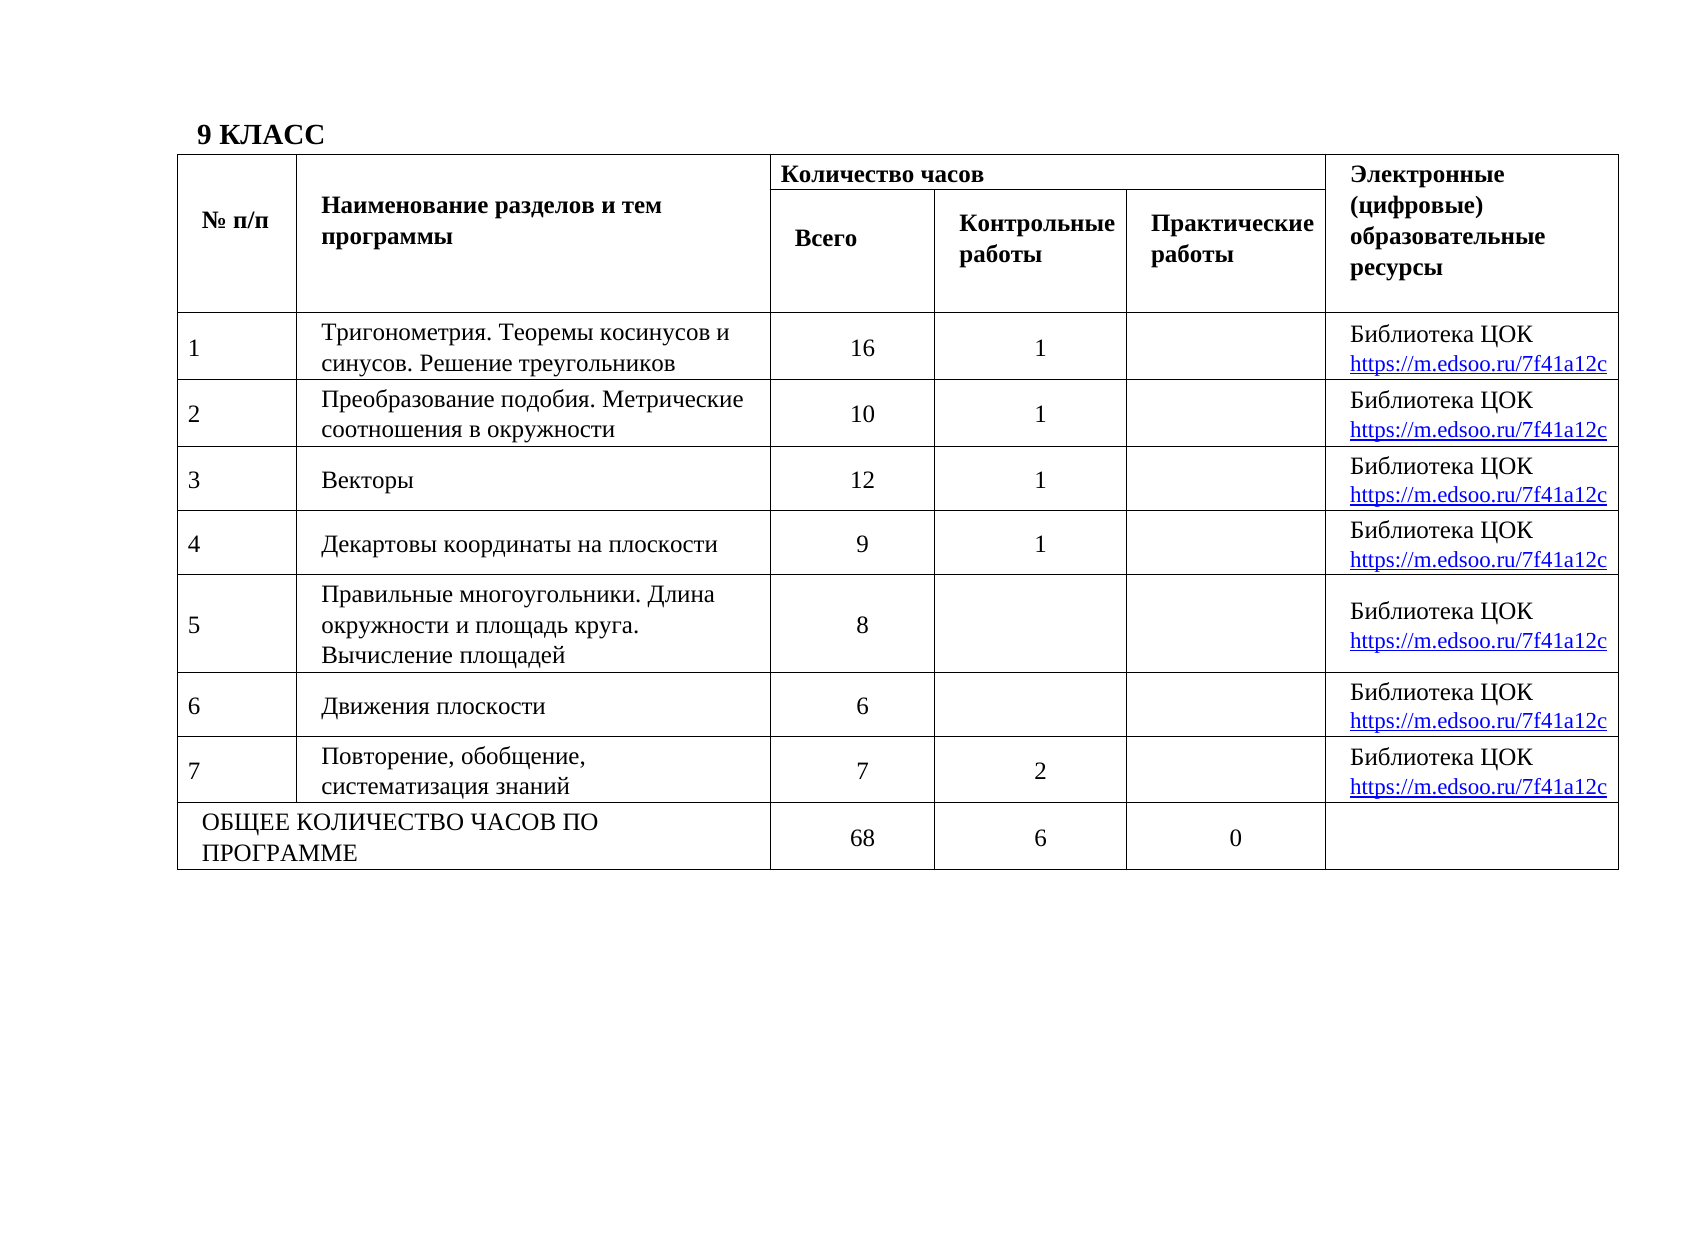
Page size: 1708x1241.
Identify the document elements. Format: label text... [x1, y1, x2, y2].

table_cell ОБЩЕЕ КОЛИЧЕСТВО ЧАСОВ ПО ПРОГРАММЕ [178, 803, 770, 869]
table_cell [1127, 575, 1325, 672]
table_cell Библиотека ЦОК https://m.edsoo.ru/7f41a12c [1326, 380, 1618, 446]
table_cell 1 [935, 447, 1126, 510]
table_cell 6 [935, 803, 1126, 869]
table_cell [935, 673, 1126, 736]
table_cell Библиотека ЦОК https://m.edsoo.ru/7f41a12c [1326, 313, 1618, 379]
table_cell 0 [1127, 803, 1325, 869]
table_cell Движения плоскости [297, 673, 770, 736]
table_cell 6 [178, 673, 296, 736]
table_cell Преобразование подобия. Метрические соотношения в окружности [297, 380, 770, 446]
table_cell Повторение, обобщение, систематизация знаний [297, 737, 770, 802]
table_cell 12 [771, 447, 934, 510]
table_cell 16 [771, 313, 934, 379]
table_cell 8 [771, 575, 934, 672]
table_cell 7 [178, 737, 296, 802]
table_cell Библиотека ЦОК https://m.edsoo.ru/7f41a12c [1326, 511, 1618, 574]
table_cell 10 [771, 380, 934, 446]
table_cell 2 [935, 737, 1126, 802]
table_cell 7 [771, 737, 934, 802]
table_cell 6 [771, 673, 934, 736]
table_header Количество часов [771, 155, 1325, 189]
table_header Наименование разделов и тем программы [297, 155, 770, 312]
table_cell Библиотека ЦОК https://m.edsoo.ru/7f41a12c [1326, 673, 1618, 736]
subtitle КЛАСС [197, 117, 1630, 151]
table_header Электронные (цифровые) образовательные ресурсы [1326, 155, 1618, 312]
table_cell Всего [771, 190, 934, 312]
table_cell [1127, 737, 1325, 802]
table_cell Контрольные работы [935, 190, 1126, 312]
table_cell [1127, 447, 1325, 510]
table_cell 9 [771, 511, 934, 574]
table_cell Тригонометрия. Теоремы косинусов и синусов. Решение треугольников [297, 313, 770, 379]
table_cell Практические работы [1127, 190, 1325, 312]
table_cell 1 [935, 313, 1126, 379]
table_cell Декартовы координаты на плоскости [297, 511, 770, 574]
table_cell 1 [935, 380, 1126, 446]
table_cell 3 [178, 447, 296, 510]
table_cell Векторы [297, 447, 770, 510]
table_cell 5 [178, 575, 296, 672]
table_cell [1127, 313, 1325, 379]
table_cell [1127, 673, 1325, 736]
table_cell [1326, 803, 1618, 869]
table_cell 68 [771, 803, 934, 869]
table_cell Библиотека ЦОК https://m.edsoo.ru/7f41a12c [1326, 447, 1618, 510]
table_cell [935, 575, 1126, 672]
table_cell Библиотека ЦОК https://m.edsoo.ru/7f41a12c [1326, 737, 1618, 802]
table_cell [1127, 511, 1325, 574]
table_cell Библиотека ЦОК https://m.edsoo.ru/7f41a12c [1326, 575, 1618, 672]
table_cell Правильные многоугольники. Длина окружности и площадь круга. Вычисление площадей [297, 575, 770, 672]
table_cell [1127, 380, 1325, 446]
table_cell 2 [178, 380, 296, 446]
table_header № п/п [178, 155, 296, 312]
table_cell 1 [178, 313, 296, 379]
table_cell 1 [935, 511, 1126, 574]
table_cell 4 [178, 511, 296, 574]
